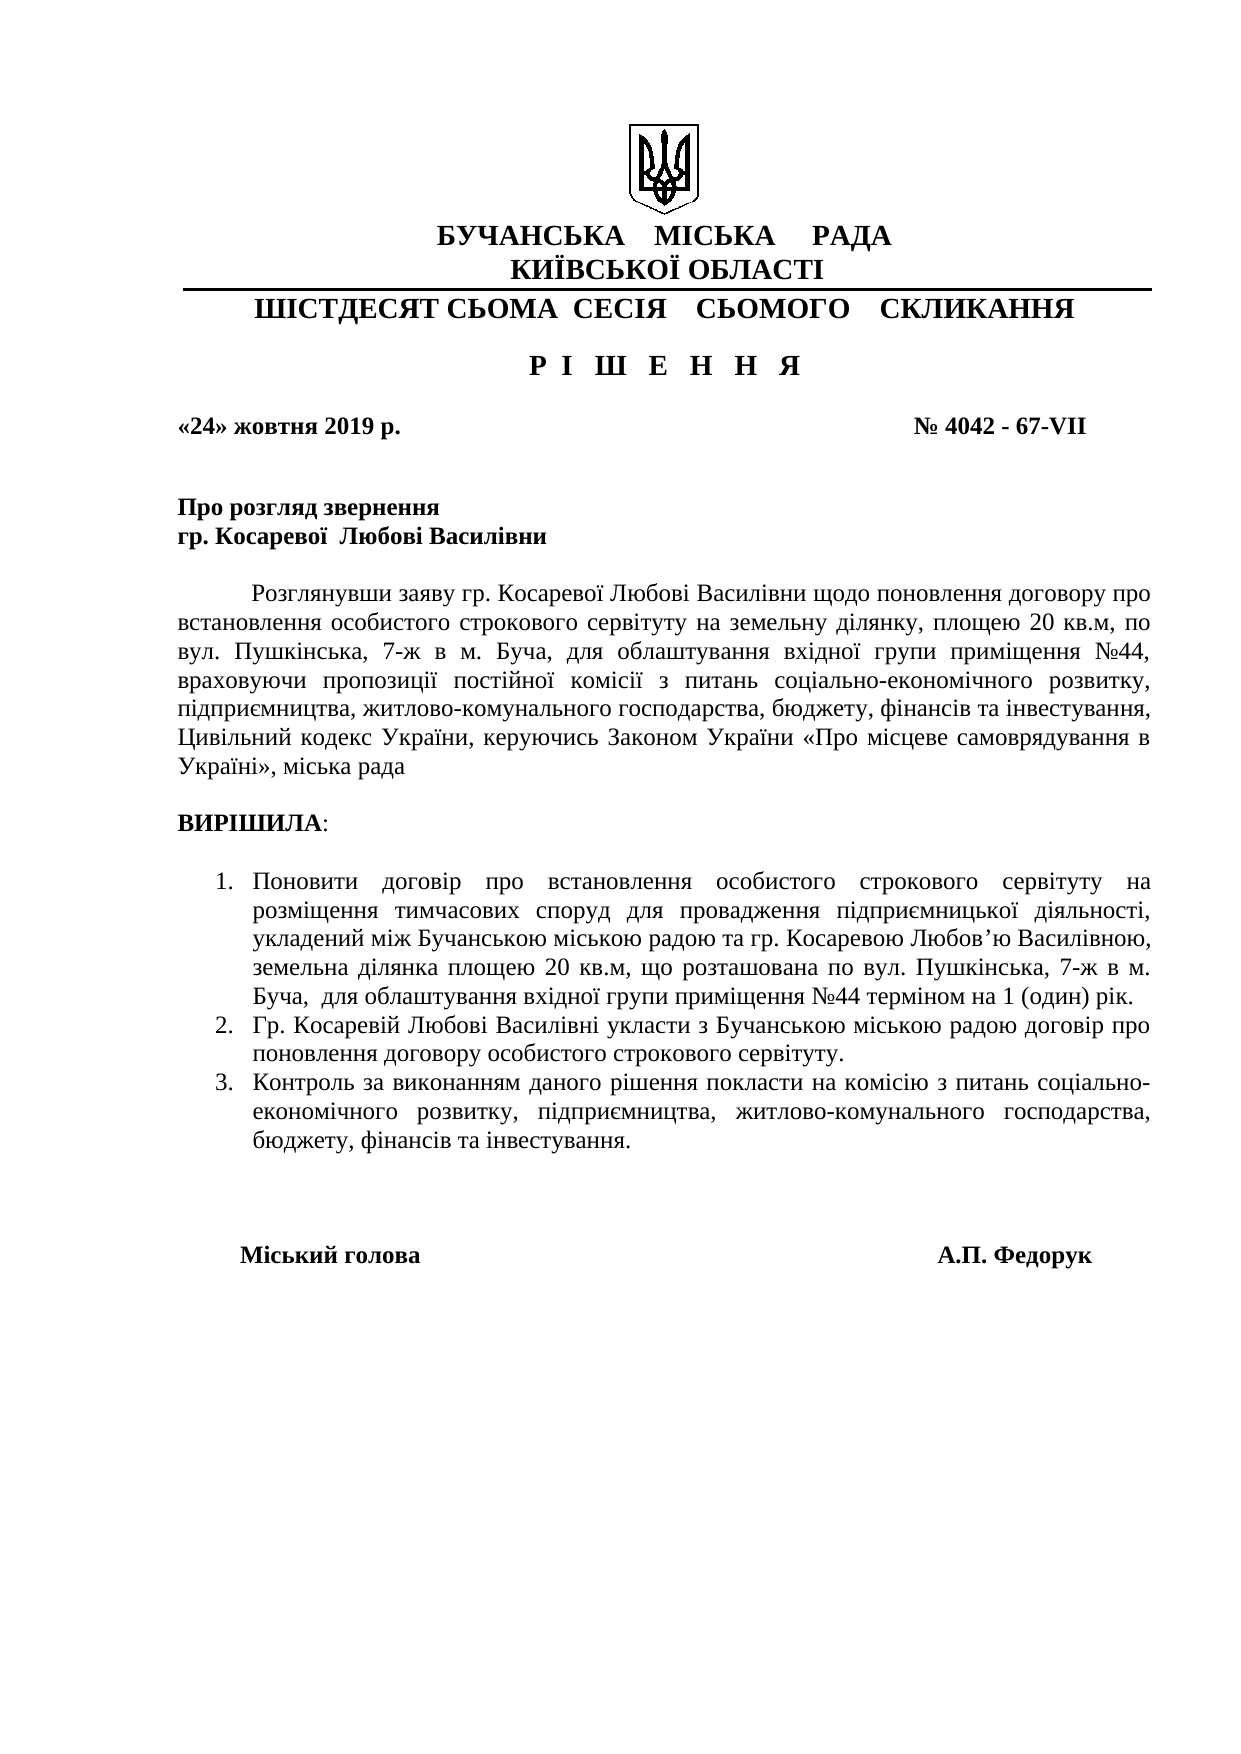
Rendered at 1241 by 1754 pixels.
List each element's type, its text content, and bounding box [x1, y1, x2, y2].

subtitle Р І Ш Е Н Н Я [177, 348, 1152, 382]
text БУЧАНСЬКА МІСЬКА РАДА [177, 218, 1152, 252]
text гр. Косаревої Любові Василівни [177, 521, 1152, 550]
text Розглянувши заяву гр. Косаревої Любові Василівни щодо поновлення договору про встановлення особистого строкового сервітуту на земельну ділянку, площею 20 кв.м, по вул. Пушкінська, 7-ж в м. Буча, для облаштування вхідної групи приміщення №44, враховуючи пропозиції постійної комісії з питань соціально-економічного розвитку, підприємництва, житлово-комунального господарства, бюджету, фінансів та інвестування, Цивільний кодекс України, керуючись Законом України «Про місцеве самоврядування в Україні», міська рада [177, 578, 1152, 780]
text ВИРІШИЛА: [177, 808, 1152, 837]
list Гр. Косаревій Любові Василівні укласти з Бучанською міською радою договір про поновлення договору особистого строкового сервітуту. [215, 1010, 1152, 1067]
subtitle «24» жовтня 2019 р. № 4042 - 67-VII [177, 411, 1152, 439]
list Контроль за виконанням даного рішення покласти на комісію з питань соціально-економічного розвитку, підприємництва, житлово-комунального господарства, бюджету, фінансів та інвестування. [215, 1067, 1152, 1153]
text Міський голова А.П. Федорук [177, 1240, 1152, 1268]
list Поновити договір про встановлення особистого строкового сервітуту на розміщення тимчасових споруд для провадження підприємницької діяльності, укладений між Бучанською міською радою та гр. Косаревою Любов’ю Василівною, земельна ділянка площею 20 кв.м, що розташована по вул. Пушкінська, 7-ж в м. Буча, для облаштування вхідної групи приміщення №44 терміном на 1 (один) рік. [215, 866, 1152, 1010]
text Про розгляд звернення [177, 492, 1152, 521]
text ШІСТДЕСЯТ СЬОМА СЕСІЯ СЬОМОГО СКЛИКАННЯ [177, 291, 1152, 324]
subtitle КИЇВСЬКОЇ ОБЛАСТІ [183, 252, 1152, 288]
